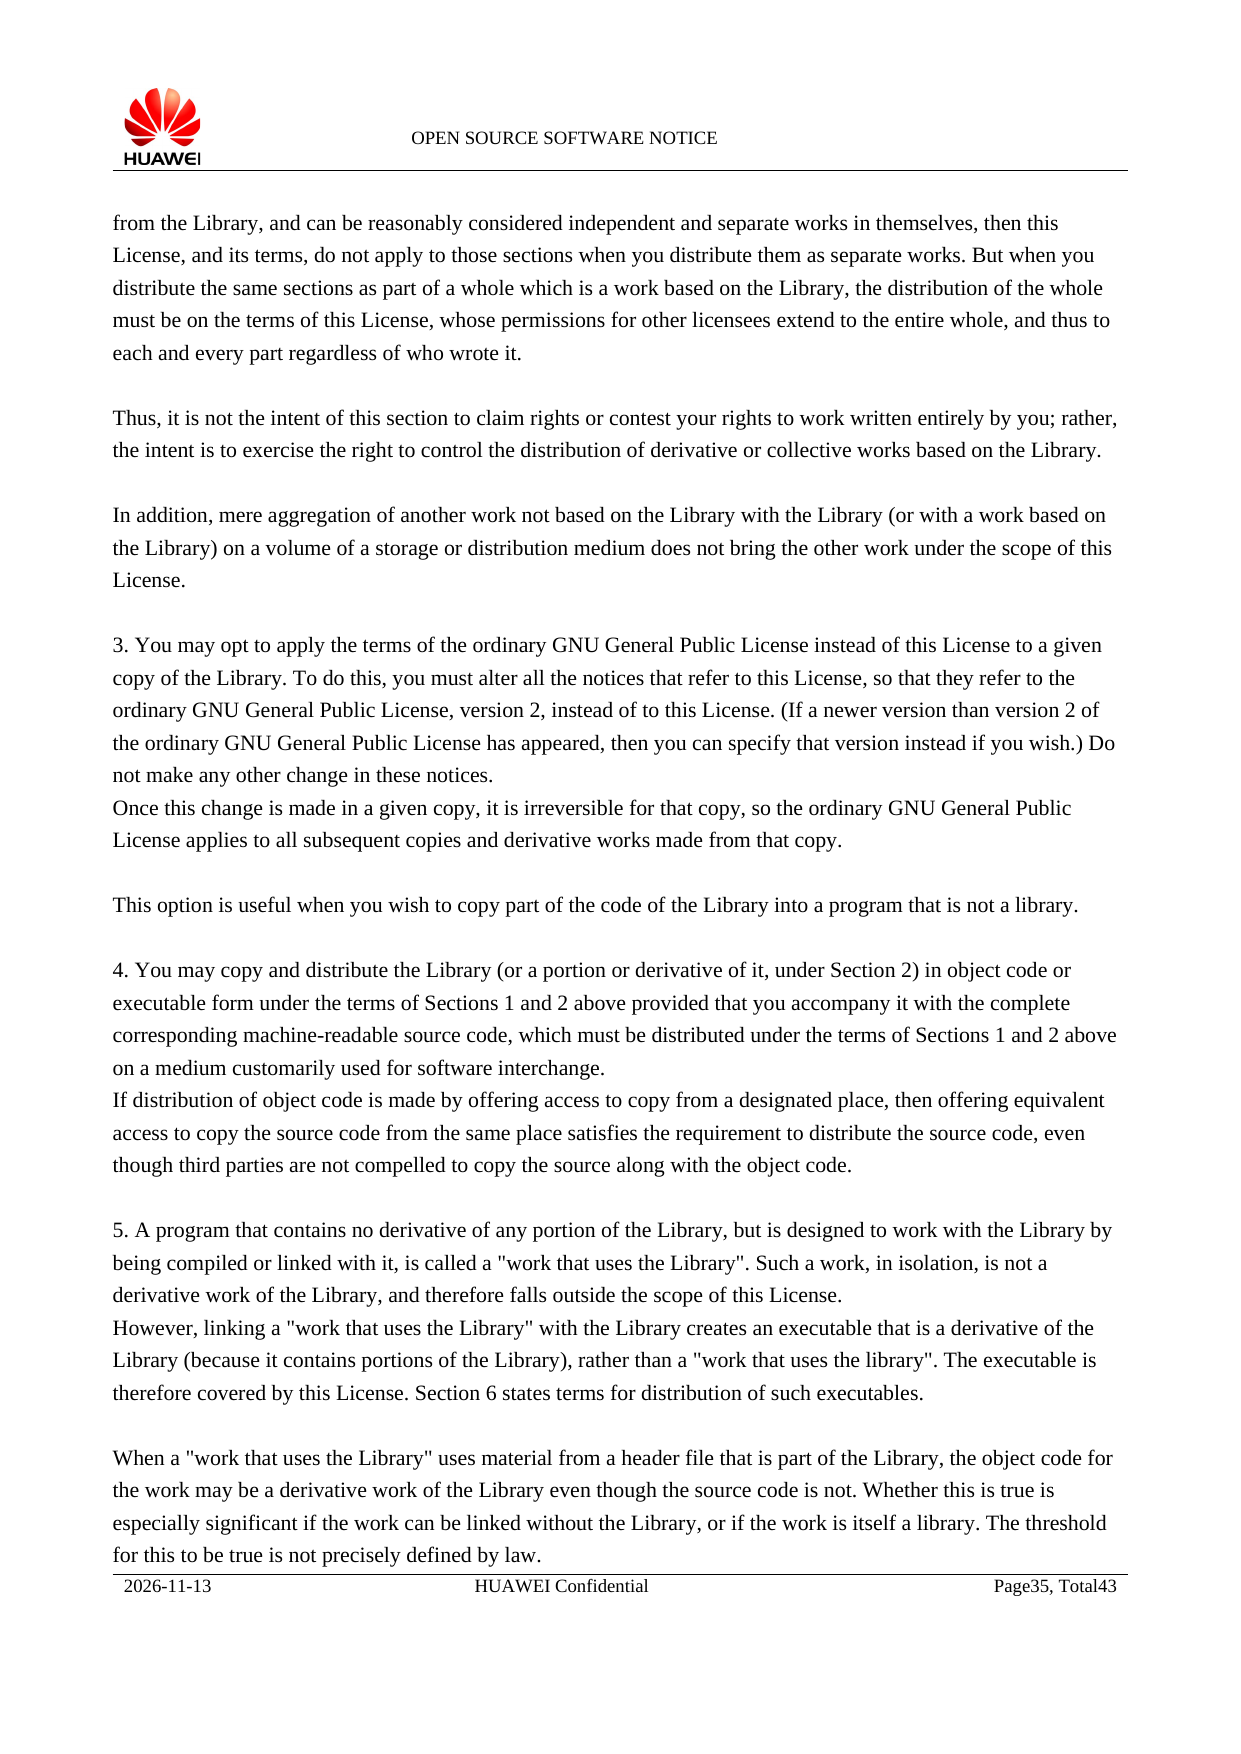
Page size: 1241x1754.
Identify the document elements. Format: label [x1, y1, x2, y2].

picture [124, 88, 201, 165]
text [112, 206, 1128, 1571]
